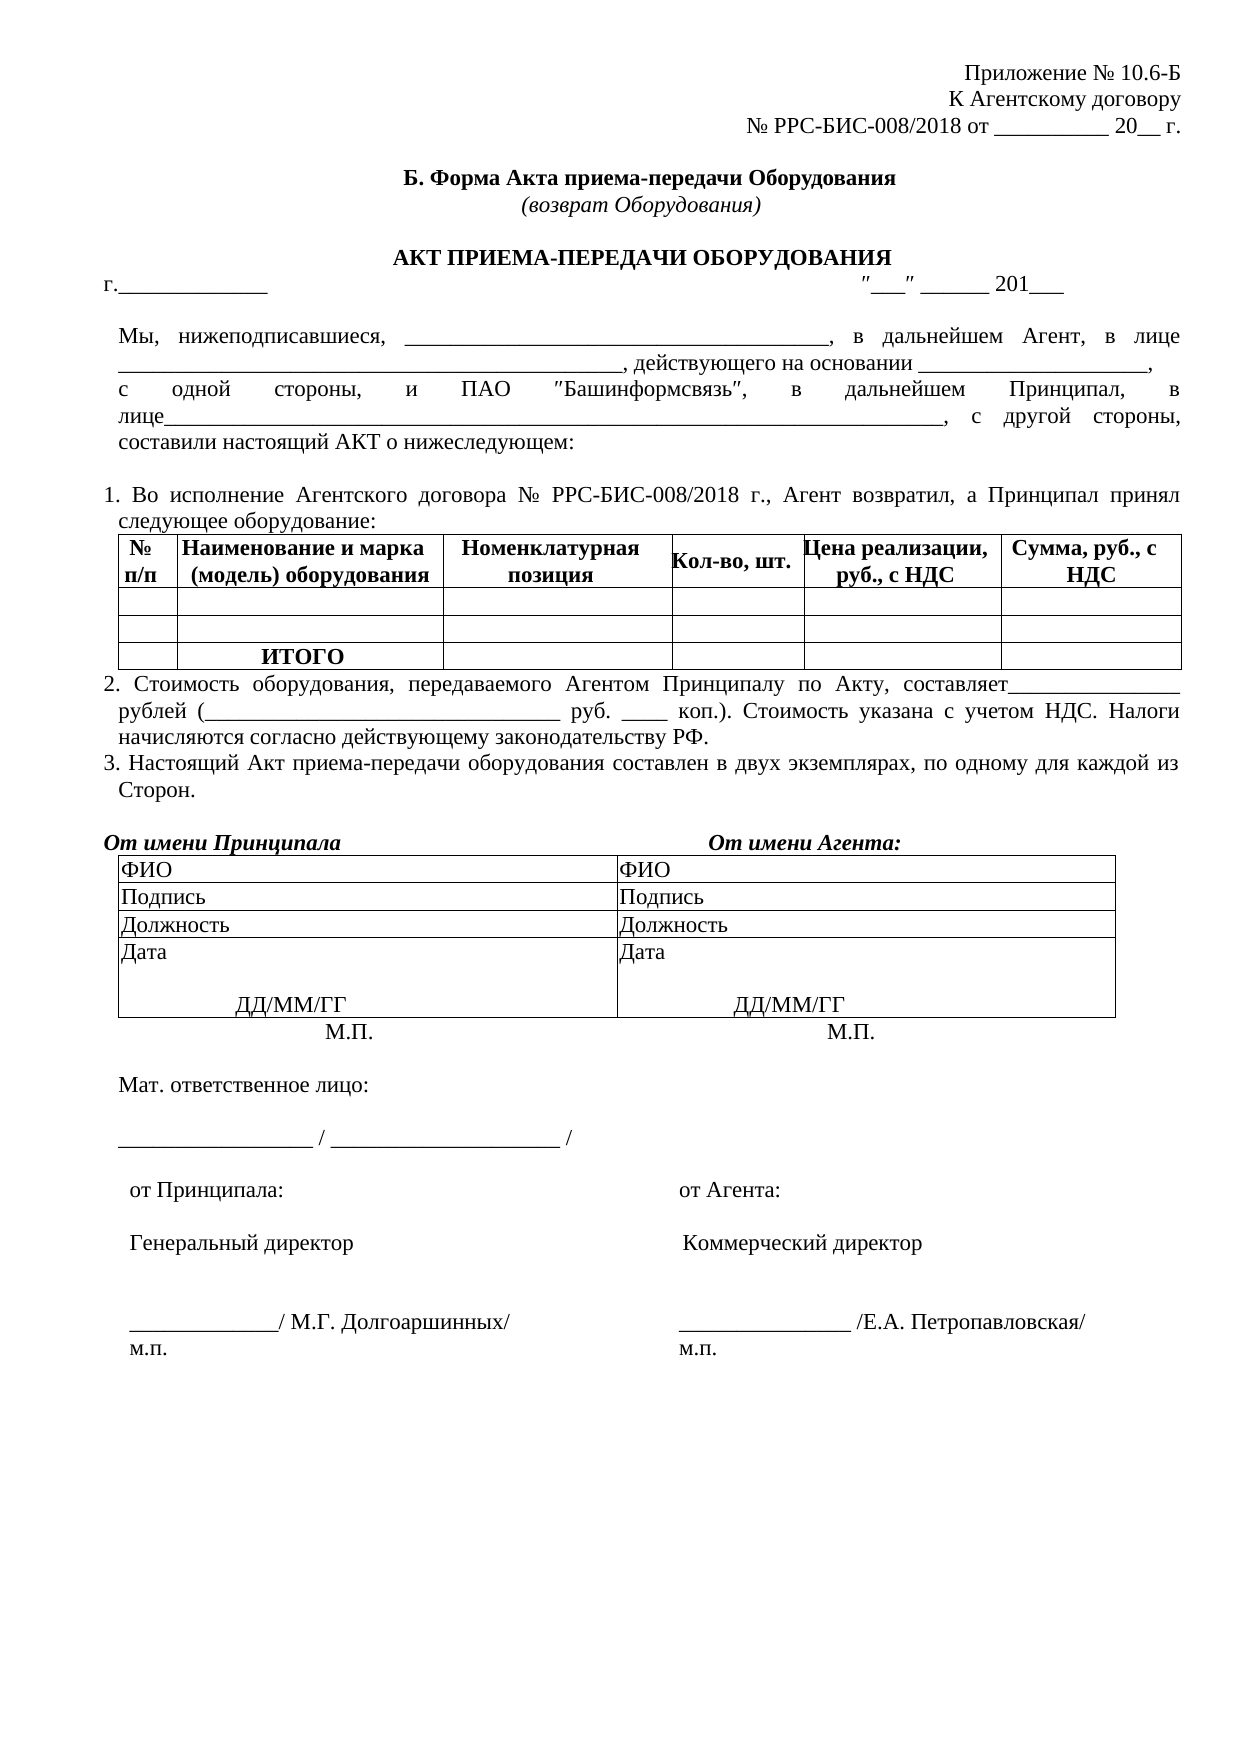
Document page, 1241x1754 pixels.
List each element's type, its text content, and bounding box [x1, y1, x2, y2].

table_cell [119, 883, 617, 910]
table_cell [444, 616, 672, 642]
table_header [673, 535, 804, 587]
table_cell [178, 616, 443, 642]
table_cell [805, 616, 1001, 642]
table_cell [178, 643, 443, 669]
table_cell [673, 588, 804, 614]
text г._____________ ″___″ ______ 201___ [103, 270, 1181, 296]
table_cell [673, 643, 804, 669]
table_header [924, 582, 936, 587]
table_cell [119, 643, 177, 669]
text К Агентскому договору [118, 85, 1181, 112]
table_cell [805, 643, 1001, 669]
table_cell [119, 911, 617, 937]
text Мы, нижеподписавшиеся, _____________________________________, в дальнейшем Агент, в лице ____________________________________________, действующего на основании ____________________, [118, 323, 1181, 375]
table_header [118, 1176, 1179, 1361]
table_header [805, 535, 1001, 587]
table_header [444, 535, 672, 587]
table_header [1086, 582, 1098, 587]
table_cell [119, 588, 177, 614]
text (возврат Оборудования) [103, 191, 1181, 217]
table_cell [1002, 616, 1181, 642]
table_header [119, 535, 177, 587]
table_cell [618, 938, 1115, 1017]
text М.П. М.П. [118, 1018, 1181, 1044]
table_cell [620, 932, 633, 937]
text АКТ ПРИЕМА-ПЕРЕДАЧИ ОБОРУДОВАНИЯ [103, 243, 1181, 270]
text 3. Настоящий Акт приема-передачи оборудования составлен в двух экземплярах, по одному для каждой из Сторон. [103, 749, 1181, 802]
text 2. Стоимость оборудования, передаваемого Агентом Принципалу по Акту, составляет_______________ рублей (_______________________________ руб. ____ коп.). Стоимость указана с учетом НДС. Налоги начисляются согласно действующему законодательству РФ. [103, 670, 1181, 749]
text с одной стороны, и ПАО ″Башинформсвязь″, в дальнейшем Принципал, в лице____________________________________________________________________, с другой стороны, составили настоящий АКТ о нижеследующем: [118, 375, 1181, 454]
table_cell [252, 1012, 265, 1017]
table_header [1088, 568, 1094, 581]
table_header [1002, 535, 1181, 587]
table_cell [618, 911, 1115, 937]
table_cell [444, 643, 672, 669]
text Мат. ответственное лицо: [118, 1071, 1181, 1097]
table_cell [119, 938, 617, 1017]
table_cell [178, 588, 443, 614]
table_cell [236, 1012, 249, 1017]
text _________________ / ____________________ / [118, 1124, 1181, 1150]
text № РРС-БИС-008/2018 от __________ 20__ г. [118, 112, 1181, 138]
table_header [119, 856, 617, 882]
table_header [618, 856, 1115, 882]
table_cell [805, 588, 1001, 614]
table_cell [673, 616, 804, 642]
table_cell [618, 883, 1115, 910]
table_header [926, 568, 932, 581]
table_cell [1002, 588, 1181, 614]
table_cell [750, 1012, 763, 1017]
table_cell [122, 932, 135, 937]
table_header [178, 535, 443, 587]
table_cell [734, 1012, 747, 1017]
text От имени Принципала От имени Агента: [103, 828, 1181, 855]
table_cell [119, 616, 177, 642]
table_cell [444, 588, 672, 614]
text Приложение № 10.6-Б [118, 59, 1181, 85]
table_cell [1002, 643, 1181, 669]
text 1. Во исполнение Агентского договора № РРС-БИС-008/2018 г., Агент возвратил, а Принципал принял следующее оборудование: [103, 481, 1181, 533]
text Б. Форма Акта приема-передачи Оборудования [118, 164, 1181, 191]
